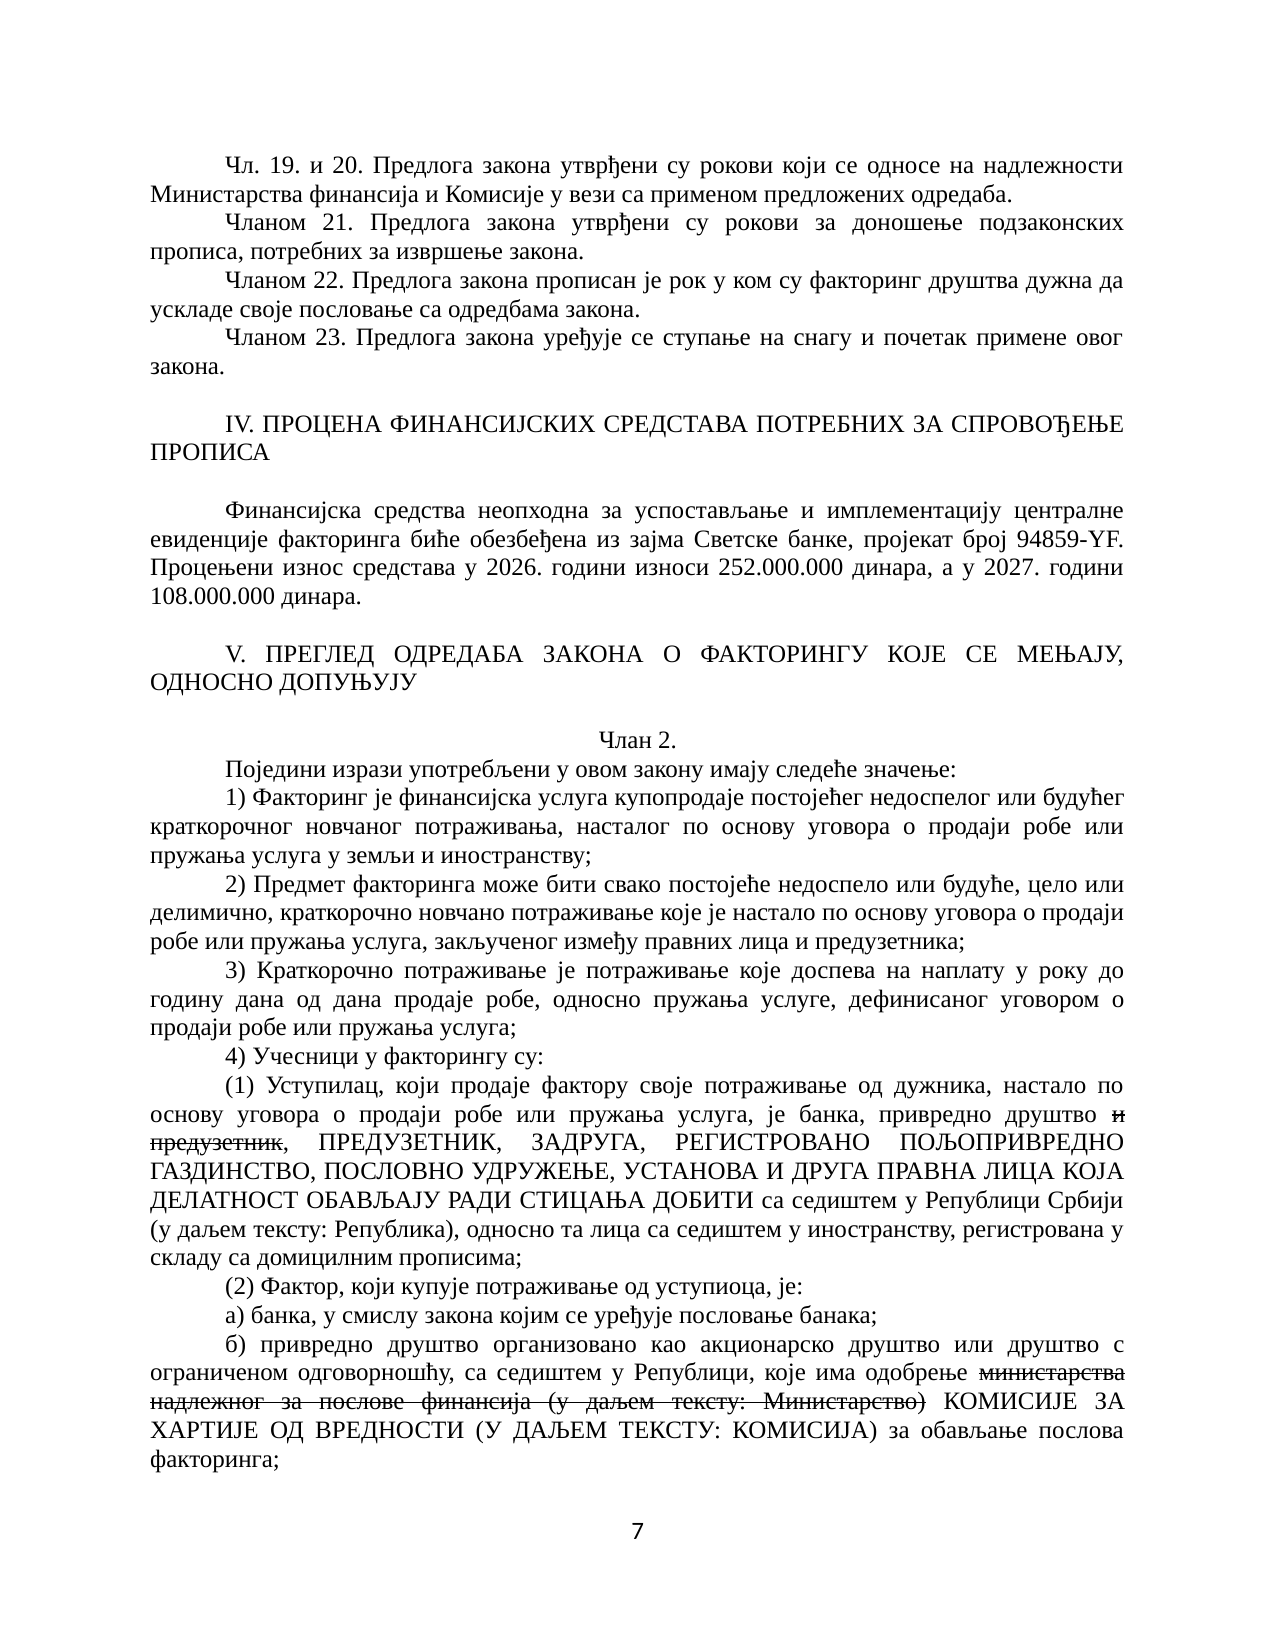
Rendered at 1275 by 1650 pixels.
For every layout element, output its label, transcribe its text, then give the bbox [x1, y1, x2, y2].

text Члан 2. [150, 725, 1125, 754]
text 1) Факторинг је финансијска услуга купопродаје постојећег недоспелог или будућег краткорочног новчаног потраживања, насталог по основу уговора о продаји робе или пружања услуга у земљи и иностранству; [150, 782, 1125, 869]
text Чл. 19. и 20. Предлога закона утврђени су рокови који се односе на надлежности Министарства финансија и Комисије у вези са применом предложених одредаба. [150, 150, 1125, 207]
text Поједини изрази употребљени у овом закону имају следеће значење: [150, 754, 1125, 782]
text (2) Фактор, који купује потраживање од уступиоца, је: [150, 1271, 1125, 1300]
text Чланом 22. Предлога закона прописан је рок у ком су факторинг друштва дужна да ускладе своје пословање са одредбама закона. [150, 265, 1125, 322]
text а) банка, у смислу закона којим се уређује пословање банака; [150, 1300, 1125, 1329]
text 4) Учесници у факторингу су: [150, 1041, 1125, 1070]
text Финансијска средства неопходна за успостављање и имплементацију централне евиденције факторинга биће обезбеђена из зајма Светске банке, пројекат број 94859-YF. Процењени износ средстава у 2026. години износи 252.000.000 динара, а у 2027. години 108.000.000 динара. [150, 495, 1125, 610]
text (1) Уступилац, који продаје фактору своје потраживање од дужника, настало по основу уговора о продаји робе или пружања услуга, је банка, привредно друштво и предузетник, ПРЕДУЗЕТНИК, ЗАДРУГА, РЕГИСТРОВАНО ПОЉОПРИВРЕДНО ГАЗДИНСТВО, ПОСЛОВНО УДРУЖЕЊЕ, УСТАНОВА И ДРУГА ПРАВНА ЛИЦА КОЈА ДЕЛАТНОСТ ОБАВЉАЈУ РАДИ СТИЦАЊА ДОБИТИ са седиштем у Републици Србији (у даљем тексту: Република), односно та лица са седиштем у иностранству, регистрована у складу са домицилним прописима; [150, 1070, 1125, 1271]
text Чланом 23. Предлога закона уређује се ступање на снагу и почетак примене овог закона. [150, 322, 1125, 380]
text 2) Предмет факторинга може бити свако постојеће недоспело или будуће, цело или делимично, краткорочно новчано потраживање које је настало по основу уговора о продаји робе или пружања услуга, закљученог између правних лица и предузетника; [150, 869, 1125, 955]
text Чланом 21. Предлога закона утврђени су рокови за доношење подзаконских прописа, потребних за извршење закона. [150, 207, 1125, 265]
text б) привредно друштво организовано као акционарско друштво или друштво с ограниченом одговорношћу, са седиштем у Републици, које има одобрење министарства надлежног за послове финансија (у даљем тексту: Министарство) КОМИСИЈЕ ЗА ХАРТИЈЕ ОД ВРЕДНОСТИ (У ДАЉЕМ ТЕКСТУ: КОМИСИЈА) за обављање послова факторинга; [150, 1329, 1125, 1472]
text 3) Краткорочно потраживање је потраживање које доспева на наплату у року до годину дана од дана продаје робе, односно пружања услуге, дефинисаног уговором о продаји робе или пружања услуга; [150, 955, 1125, 1041]
text V. ПРЕГЛЕД ОДРЕДАБА ЗАКОНА О ФАКТОРИНГУ КОЈЕ СЕ МЕЊАЈУ, ОДНОСНО ДОПУЊУЈУ [150, 639, 1125, 696]
text IV. ПРОЦЕНА ФИНАНСИЈСКИХ СРЕДСТАВА ПОТРЕБНИХ ЗА СПРОВОЂЕЊЕ ПРОПИСА [150, 409, 1125, 466]
